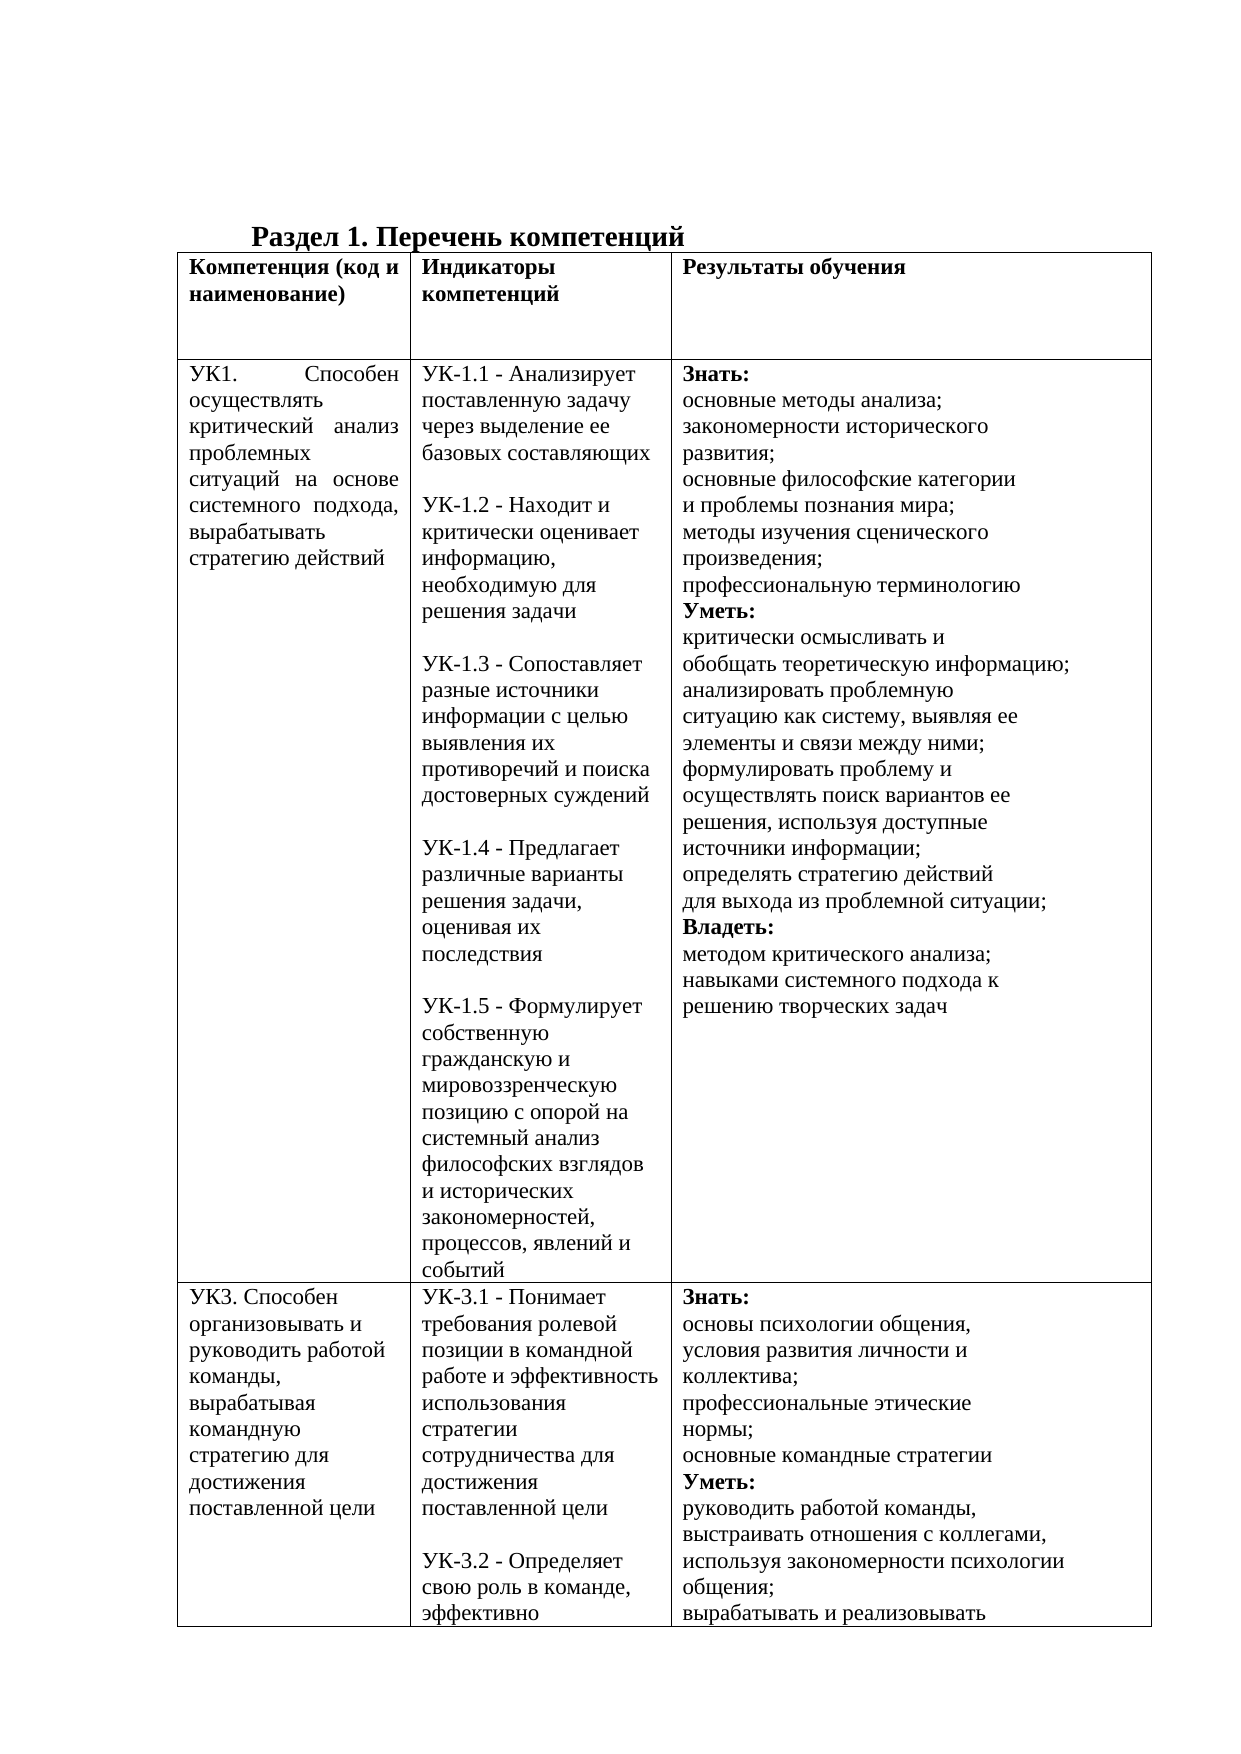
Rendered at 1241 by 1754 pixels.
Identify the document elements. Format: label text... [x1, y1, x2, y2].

text Раздел 1. Перечень компетенций [177, 219, 1152, 252]
table_cell УК1. Способен осуществлять критический анализ проблемных ситуаций на основе системного подхода, вырабатывать стратегию действий [178, 360, 410, 1282]
table_cell УК-1.1 - Анализирует поставленную задачу через выделение ее базовых составляющих УК-1.2 - Находит и критически оценивает информацию, необходимую для решения задачи УК-1.3 - Сопоставляет разные источники информации с целью выявления их противоречий и поиска достоверных суждений УК-1.4 - Предлагает различные варианты решения задачи, оценивая их последствия УК-1.5 - Формулирует собственную гражданскую и мировоззренческую позицию с опорой на системный анализ философских взглядов и исторических закономерностей, процессов, явлений и событий [411, 360, 671, 1282]
table_header Компетенция (код и наименование) [178, 253, 410, 359]
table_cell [672, 1283, 1151, 1626]
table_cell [411, 1283, 671, 1626]
table_header Индикаторы компетенций [411, 253, 671, 359]
table_cell Знать: основные методы анализа; закономерности исторического развития; основные философские категории и проблемы познания мира; методы изучения сценического произведения; профессиональную терминологию Уметь: критически осмысливать и обобщать теоретическую информацию; анализировать проблемную ситуацию как систему, выявляя ее элементы и связи между ними; формулировать проблему и осуществлять поиск вариантов ее решения, используя доступные источники информации; определять стратегию действий для выхода из проблемной ситуации; Владеть: методом критического анализа; навыками системного подхода к решению творческих задач [672, 360, 1151, 1282]
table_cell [178, 1283, 410, 1626]
table_header Результаты обучения [672, 253, 1151, 359]
